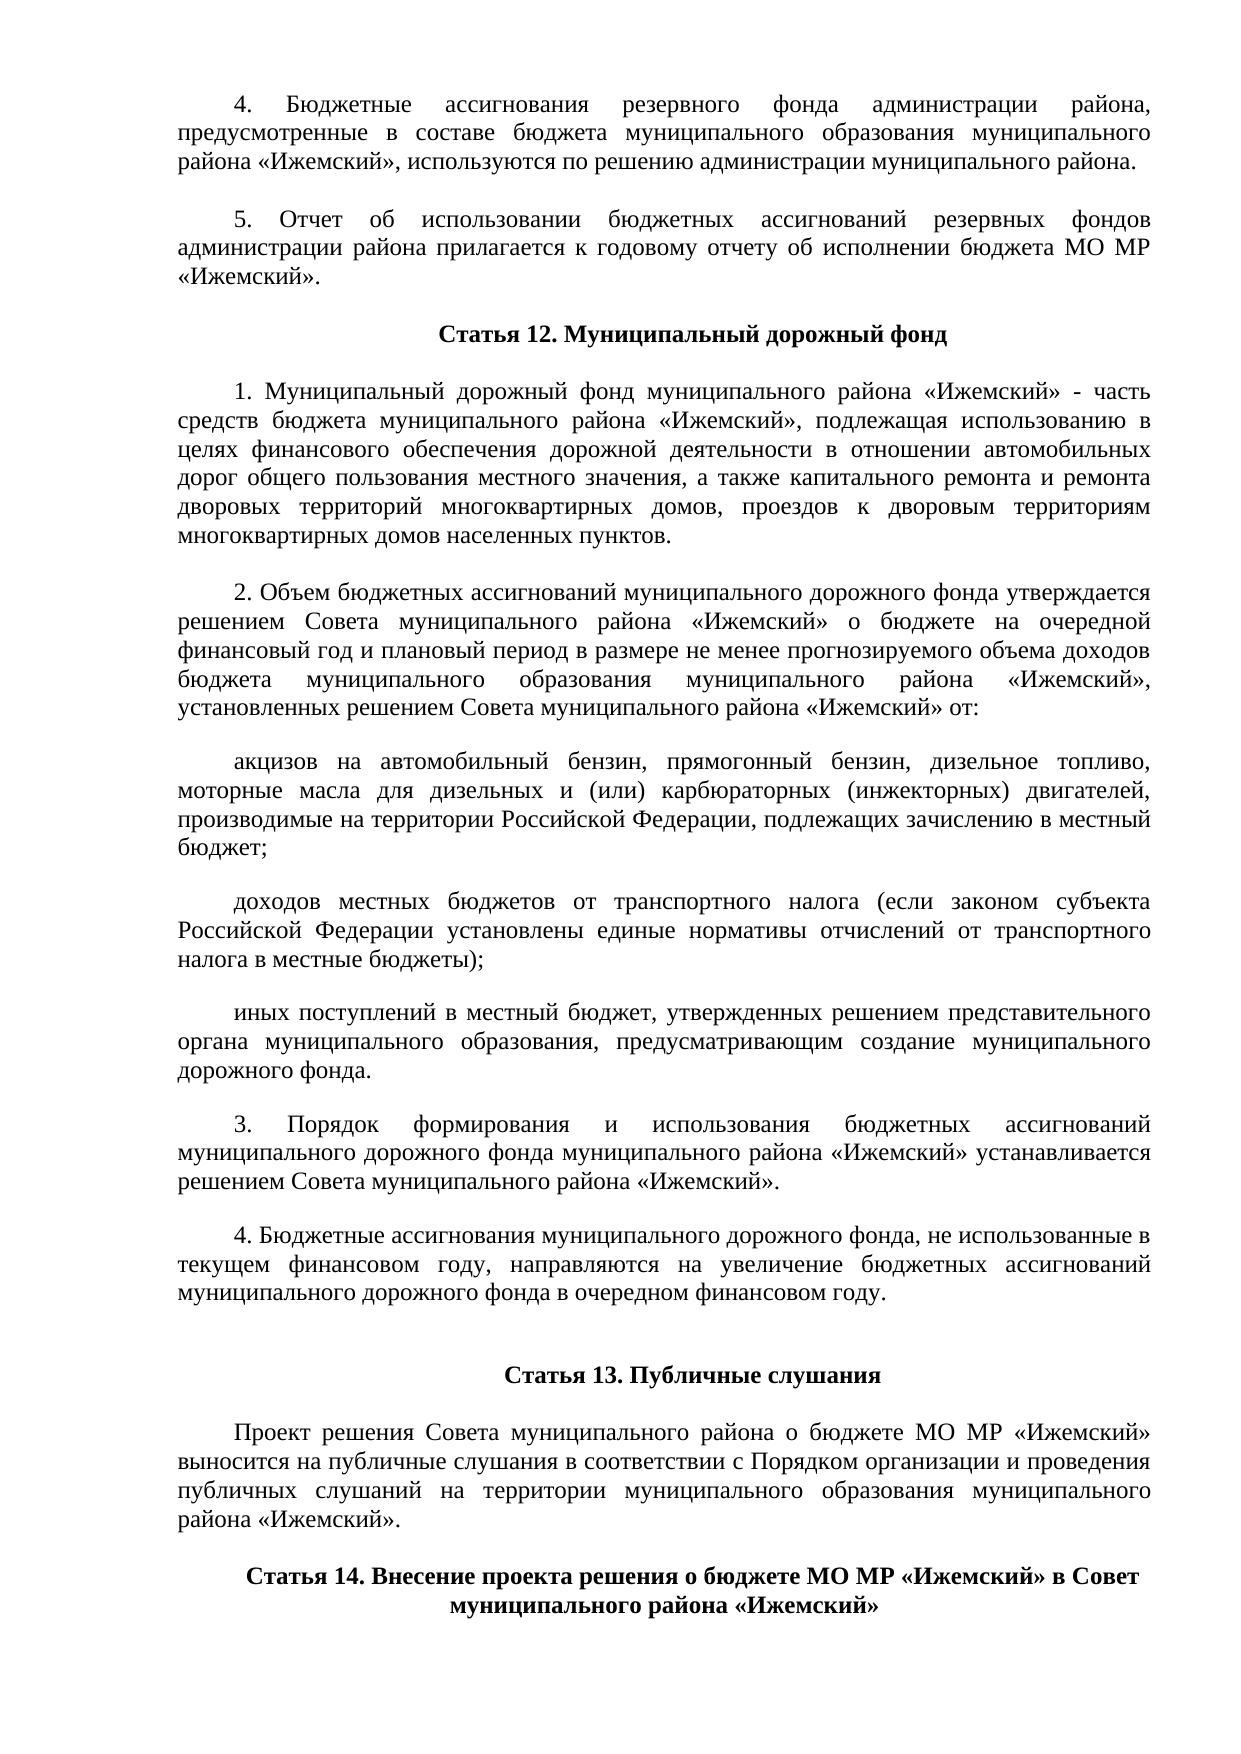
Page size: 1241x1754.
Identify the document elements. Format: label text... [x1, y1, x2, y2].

text акцизов на автомобильный бензин, прямогонный бензин, дизельное топливо, моторные масла для дизельных и (или) карбюраторных (инжекторных) двигателей, производимые на территории Российской Федерации, подлежащих зачислению в местный бюджет; [177, 746, 1152, 861]
title Статья 14. Внесение проекта решения о бюджете МО МР «Ижемский» в Совет муниципального района «Ижемский» [177, 1561, 1152, 1619]
text иных поступлений в местный бюджет, утвержденных решением представительного органа муниципального образования, предусматривающим создание муниципального дорожного фонда. [177, 997, 1152, 1084]
text 5. Отчет об использовании бюджетных ассигнований резервных фондов администрации района прилагается к годовому отчету об исполнении бюджета МО МР «Ижемский». [177, 204, 1152, 290]
text 3. Порядок формирования и использования бюджетных ассигнований муниципального дорожного фонда муниципального района «Ижемский» устанавливается решением Совета муниципального района «Ижемский». [177, 1109, 1152, 1195]
text 4. Бюджетные ассигнования резервного фонда администрации района, предусмотренные в составе бюджета муниципального образования муниципального района «Ижемский», используются по решению администрации муниципального района. [177, 89, 1152, 175]
text Проект решения Совета муниципального района о бюджете МО МР «Ижемский» выносится на публичные слушания в соответствии с Порядком организации и проведения публичных слушаний на территории муниципального образования муниципального района «Ижемский». [177, 1417, 1152, 1532]
title Статья 12. Муниципальный дорожный фонд [177, 319, 1152, 347]
text 4. Бюджетные ассигнования муниципального дорожного фонда, не использованные в текущем финансовом году, направляются на увеличение бюджетных ассигнований муниципального дорожного фонда в очередном финансовом году. [177, 1220, 1152, 1306]
text 1. Муниципальный дорожный фонд муниципального района «Ижемский» - часть средств бюджета муниципального района «Ижемский», подлежащая использованию в целях финансового обеспечения дорожной деятельности в отношении автомобильных дорог общего пользования местного значения, а также капитального ремонта и ремонта дворовых территорий многоквартирных домов, проездов к дворовым территориям многоквартирных домов населенных пунктов. [177, 376, 1152, 549]
title Статья 13. Публичные слушания [177, 1360, 1152, 1389]
text доходов местных бюджетов от транспортного налога (если законом субъекта Российской Федерации установлены единые нормативы отчислений от транспортного налога в местные бюджеты); [177, 886, 1152, 972]
text 2. Объем бюджетных ассигнований муниципального дорожного фонда утверждается решением Совета муниципального района «Ижемский» о бюджете на очередной финансовый год и плановый период в размере не менее прогнозируемого объема доходов бюджета муниципального образования муниципального района «Ижемский», установленных решением Совета муниципального района «Ижемский» от: [177, 577, 1152, 721]
